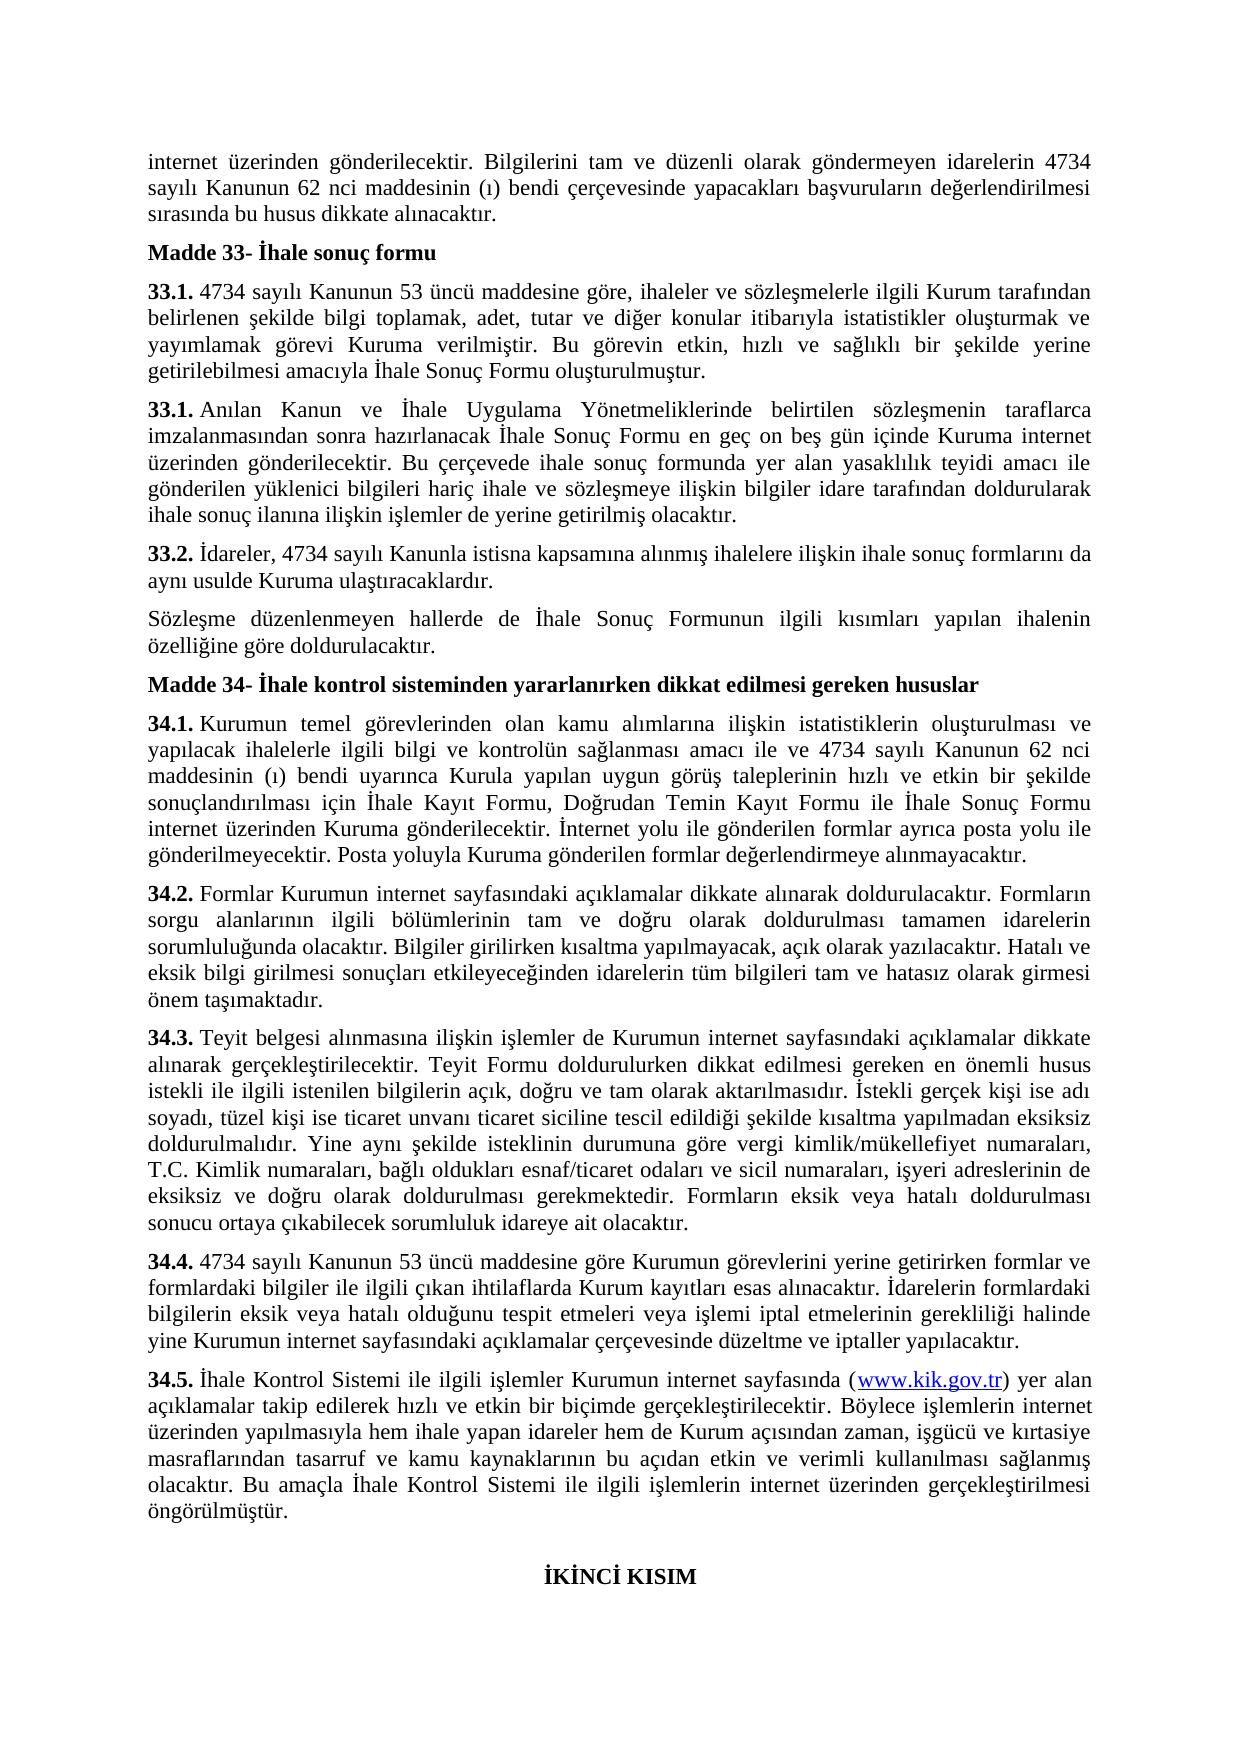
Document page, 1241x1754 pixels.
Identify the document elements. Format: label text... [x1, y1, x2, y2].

text 34.5. İhale Kontrol Sistemi ile ilgili işlemler Kurumun internet sayfasında (www.kik.gov.tr) yer alan açıklamalar takip edilerek hızlı ve etkin bir biçimde gerçekleştirilecektir. Böylece işlemlerin internet üzerinden yapılmasıyla hem ihale yapan idareler hem de Kurum açısından zaman, işgücü ve kırtasiye masraflarından tasarruf ve kamu kaynaklarının bu açıdan etkin ve verimli kullanılması sağlanmış olacaktır. Bu amaçla İhale Kontrol Sistemi ile ilgili işlemlerin internet üzerinden gerçekleştirilmesi öngörülmüştür. [148, 1366, 1092, 1524]
text Madde 34- İhale kontrol sisteminden yararlanırken dikkat edilmesi gereken hususlar [148, 671, 1092, 697]
text İKİNCİ KISIM [148, 1563, 1092, 1589]
text 34.2. Formlar Kurumun internet sayfasındaki açıklamalar dikkate alınarak doldurulacaktır. Formların sorgu alanlarının ilgili bölümlerinin tam ve doğru olarak doldurulması tamamen idarelerin sorumluluğunda olacaktır. Bilgiler girilirken kısaltma yapılmayacak, açık olarak yazılacaktır. Hatalı ve eksik bilgi girilmesi sonuçları etkileyeceğinden idarelerin tüm bilgileri tam ve hatasız olarak girmesi önem taşımaktadır. [148, 880, 1092, 1012]
text 33.2. İdareler, 4734 sayılı Kanunla istisna kapsamına alınmış ihalelere ilişkin ihale sonuç formlarını da aynı usulde Kuruma ulaştıracaklardır. [148, 540, 1092, 593]
text 33.1. 4734 sayılı Kanunun 53 üncü maddesine göre, ihaleler ve sözleşmelerle ilgili Kurum tarafından belirlenen şekilde bilgi toplamak, adet, tutar ve diğer konular itibarıyla istatistikler oluşturmak ve yayımlamak görevi Kuruma verilmiştir. Bu görevin etkin, hızlı ve sağlıklı bir şekilde yerine getirilebilmesi amacıyla İhale Sonuç Formu oluşturulmuştur. [148, 278, 1092, 383]
text 33.1. Anılan Kanun ve İhale Uygulama Yönetmeliklerinde belirtilen sözleşmenin taraflarca imzalanmasından sonra hazırlanacak İhale Sonuç Formu en geç on beş gün içinde Kuruma internet üzerinden gönderilecektir. Bu çerçevede ihale sonuç formunda yer alan yasaklılık teyidi amacı ile gönderilen yüklenici bilgileri hariç ihale ve sözleşmeye ilişkin bilgiler idare tarafından doldurularak ihale sonuç ilanına ilişkin işlemler de yerine getirilmiş olacaktır. [148, 396, 1092, 528]
text 34.4. 4734 sayılı Kanunun 53 üncü maddesine göre Kurumun görevlerini yerine getirirken formlar ve formlardaki bilgiler ile ilgili çıkan ihtilaflarda Kurum kayıtları esas alınacaktır. İdarelerin formlardaki bilgilerin eksik veya hatalı olduğunu tespit etmeleri veya işlemi iptal etmelerinin gerekliliği halinde yine Kurumun internet sayfasındaki açıklamalar çerçevesinde düzeltme ve iptaller yapılacaktır. [148, 1248, 1092, 1353]
text Sözleşme düzenlenmeyen hallerde de İhale Sonuç Formunun ilgili kısımları yapılan ihalenin özelliğine göre doldurulacaktır. [148, 606, 1092, 658]
text 34.1. Kurumun temel görevlerinden olan kamu alımlarına ilişkin istatistiklerin oluşturulması ve yapılacak ihalelerle ilgili bilgi ve kontrolün sağlanması amacı ile ve 4734 sayılı Kanunun 62 nci maddesinin (ı) bendi uyarınca Kurula yapılan uygun görüş taleplerinin hızlı ve etkin bir şekilde sonuçlandırılması için İhale Kayıt Formu, Doğrudan Temin Kayıt Formu ile İhale Sonuç Formu internet üzerinden Kuruma gönderilecektir. İnternet yolu ile gönderilen formlar ayrıca posta yolu ile gönderilmeyecektir. Posta yoluyla Kuruma gönderilen formlar değerlendirmeye alınmayacaktır. [148, 709, 1092, 868]
text Madde 33- İhale sonuç formu [148, 239, 1092, 266]
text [148, 148, 1092, 227]
text 34.3. Teyit belgesi alınmasına ilişkin işlemler de Kurumun internet sayfasındaki açıklamalar dikkate alınarak gerçekleştirilecektir. Teyit Formu doldurulurken dikkat edilmesi gereken en önemli husus istekli ile ilgili istenilen bilgilerin açık, doğru ve tam olarak aktarılmasıdır. İstekli gerçek kişi ise adı soyadı, tüzel kişi ise ticaret unvanı ticaret siciline tescil edildiği şekilde kısaltma yapılmadan eksiksiz doldurulmalıdır. Yine aynı şekilde isteklinin durumuna göre vergi kimlik/mükellefiyet numaraları, T.C. Kimlik numaraları, bağlı oldukları esnaf/ticaret odaları ve sicil numaraları, işyeri adreslerinin de eksiksiz ve doğru olarak doldurulması gerekmektedir. Formların eksik veya hatalı doldurulması sonucu ortaya çıkabilecek sorumluluk idareye ait olacaktır. [148, 1024, 1092, 1235]
